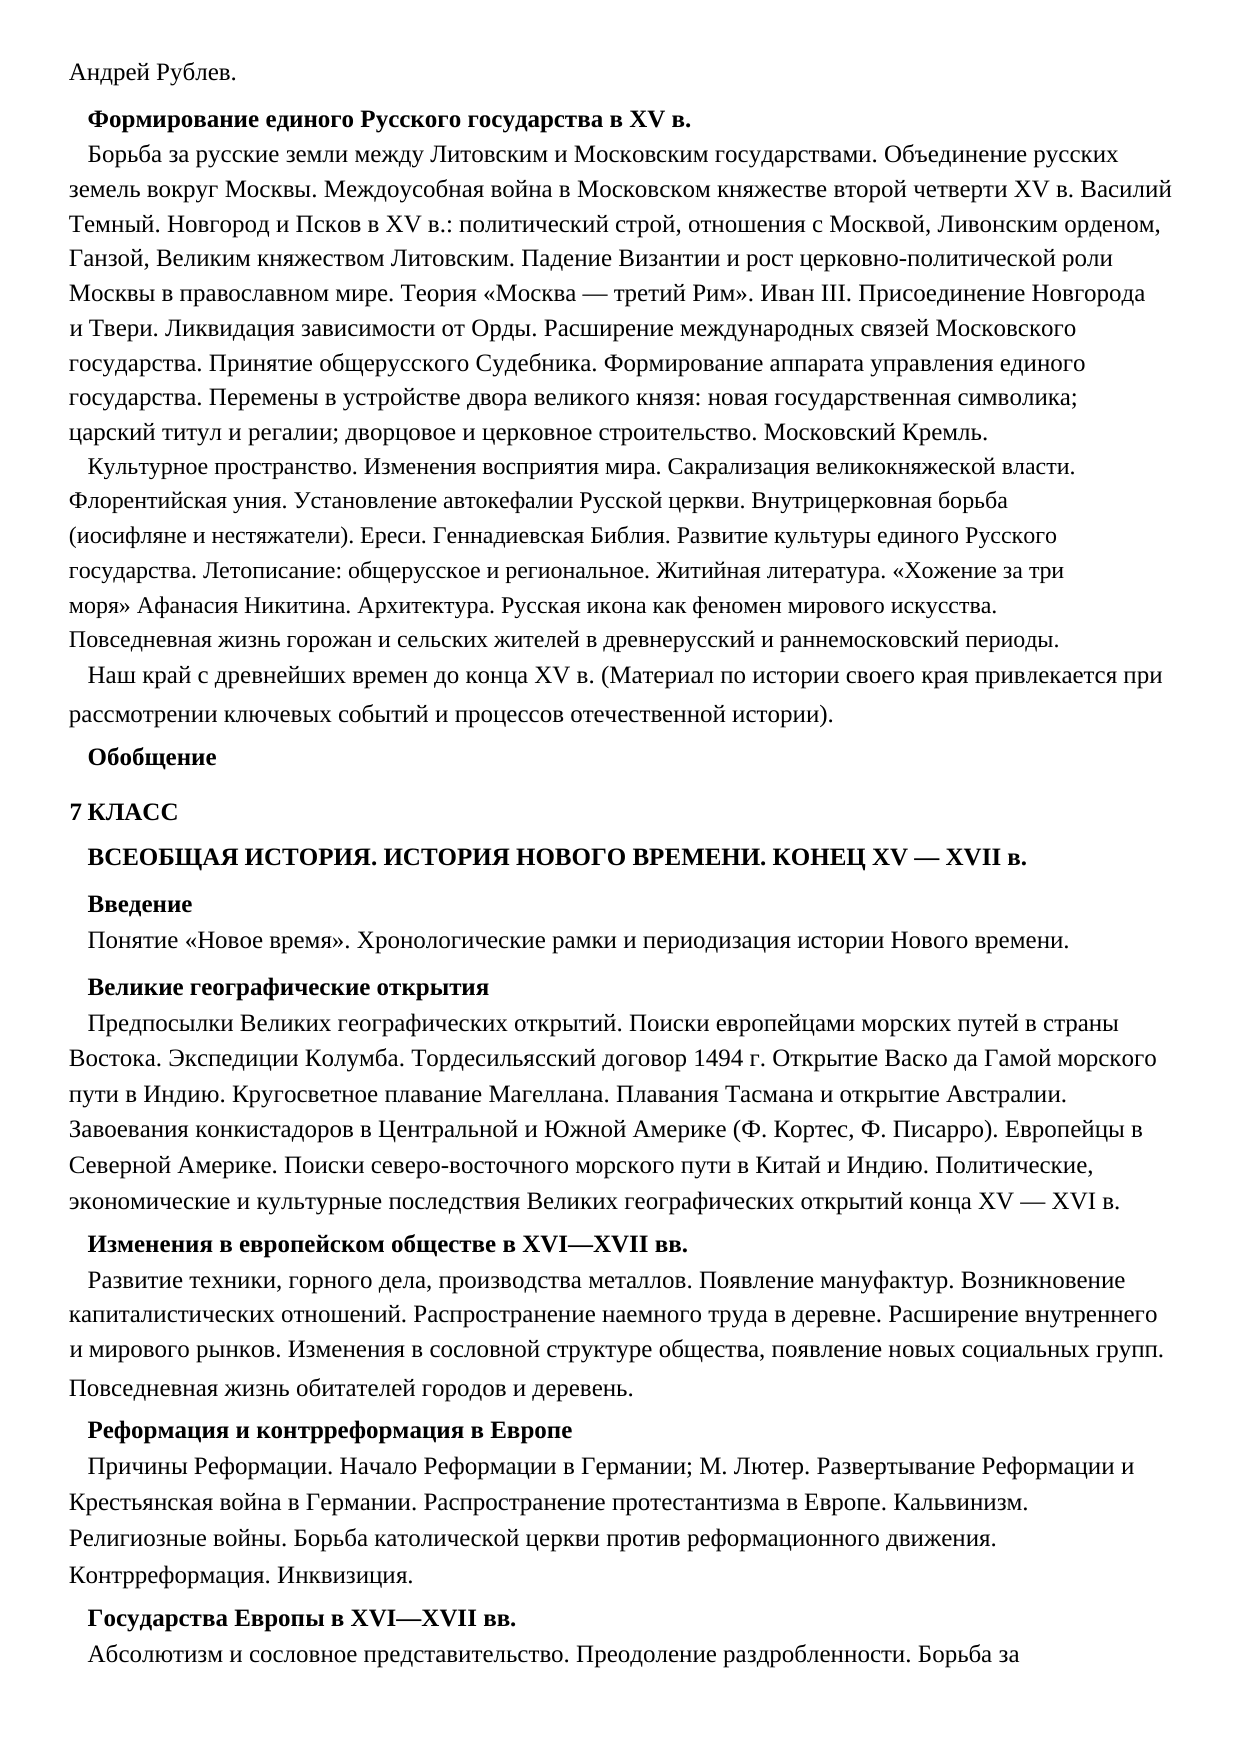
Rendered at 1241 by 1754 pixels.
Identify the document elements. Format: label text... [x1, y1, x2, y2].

list КЛАСС [69, 797, 1173, 826]
text Абсолютизм и сословное представительство. Преодоление раздробленности. Борьба за [87, 1639, 1173, 1667]
text Государства Европы в XVI—XVII вв. [87, 1603, 1173, 1632]
text Андрей Рублев. [69, 57, 1173, 86]
text Предпосылки Великих географических открытий. Поиски европейцами морских путей в страны Востока. Экспедиции Колумба. Тордесильясский договор 1494 г. Открытие Васко да Гамой морского пути в Индию. Кругосветное плавание Магеллана. Плавания Тасмана и открытие Австралии. Завоевания конкистадоров в Центральной и Южной Америке (Ф. Кортес, Ф. Писарро). Европейцы в Северной Америке. Поиски северо-восточного морского пути в Китай и Индию. Политические, экономические и культурные последствия Великих географических открытий конца XV — XVI в. [69, 1008, 1159, 1214]
text Обобщение [87, 742, 1173, 771]
list Твери. Ликвидация зависимости от Орды. Расширение международных связей Московского государства. Принятие общерусского Судебника. Формирование аппарата управления единого государства. Перемены в устройстве двора великого князя: новая государственная символика; царский титул и регалии; дворцовое и церковное строительство. Московский Кремль. [69, 313, 1088, 446]
text Введение [87, 889, 1173, 918]
text Формирование единого Русского государства в XV в. [87, 104, 1173, 132]
text Реформация и контрреформация в Европе [87, 1416, 1173, 1444]
text Развитие техники, горного дела, производства металлов. Появление мануфактур. Возникновение капиталистических отношений. Распространение наемного труда в деревне. Расширение внутреннего [69, 1265, 1159, 1328]
text Культурное пространство. Изменения восприятия мира. Сакрализация великокняжеской власти. Флорентийская уния. Установление автокефалии Русской церкви. Внутрицерковная борьба (иосифляне и нестяжатели). Ереси. Геннадиевская Библия. Развитие культуры единого Русского государства. Летописание: общерусское и региональное. Житийная литература. «Хожение за три моря» Афанасия Никитина. Архитектура. Русская икона как феномен мирового искусства. Повседневная жизнь горожан и сельских жителей в древнерусский и раннемосковский периоды. [69, 452, 1119, 653]
text Борьба за русские земли между Литовским и Московским государствами. Объединение русских земель вокруг Москвы. Междоусобная война в Московском княжестве второй четверти XV в. Василий Темный. Новгород и Псков в XV в.: политический строй, отношения с Москвой, Ливонским орденом, Ганзой, Великим княжеством Литовским. Падение Византии и рост церковно-политической роли Москвы в православном мире. Теория «Москва — третий Рим». Иван III. Присоединение Новгорода [69, 139, 1173, 307]
text Великие географические открытия [87, 972, 1173, 1001]
text Изменения в европейском обществе в XVI—XVII вв. [87, 1229, 1173, 1258]
text Наш край с древнейших времен до конца XV в. (Материал по истории своего края привлекается при рассмотрении ключевых событий и процессов отечественной истории). [69, 661, 1163, 728]
list мирового рынков. Изменения в сословной структуре общества, появление новых социальных групп. Повседневная жизнь обитателей городов и деревень. [69, 1334, 1165, 1401]
text Понятие «Новое время». Хронологические рамки и периодизация истории Нового времени. [87, 925, 1173, 954]
text ВСЕОБЩАЯ ИСТОРИЯ. ИСТОРИЯ НОВОГО ВРЕМЕНИ. КОНЕЦ XV — XVII в. [87, 842, 1173, 871]
text Причины Реформации. Начало Реформации в Германии; М. Лютер. Развертывание Реформации и Крестьянская война в Германии. Распространение протестантизма в Европе. Кальвинизм. Религиозные войны. Борьба католической церкви против реформационного движения. Контрреформация. Инквизиция. [69, 1451, 1136, 1588]
